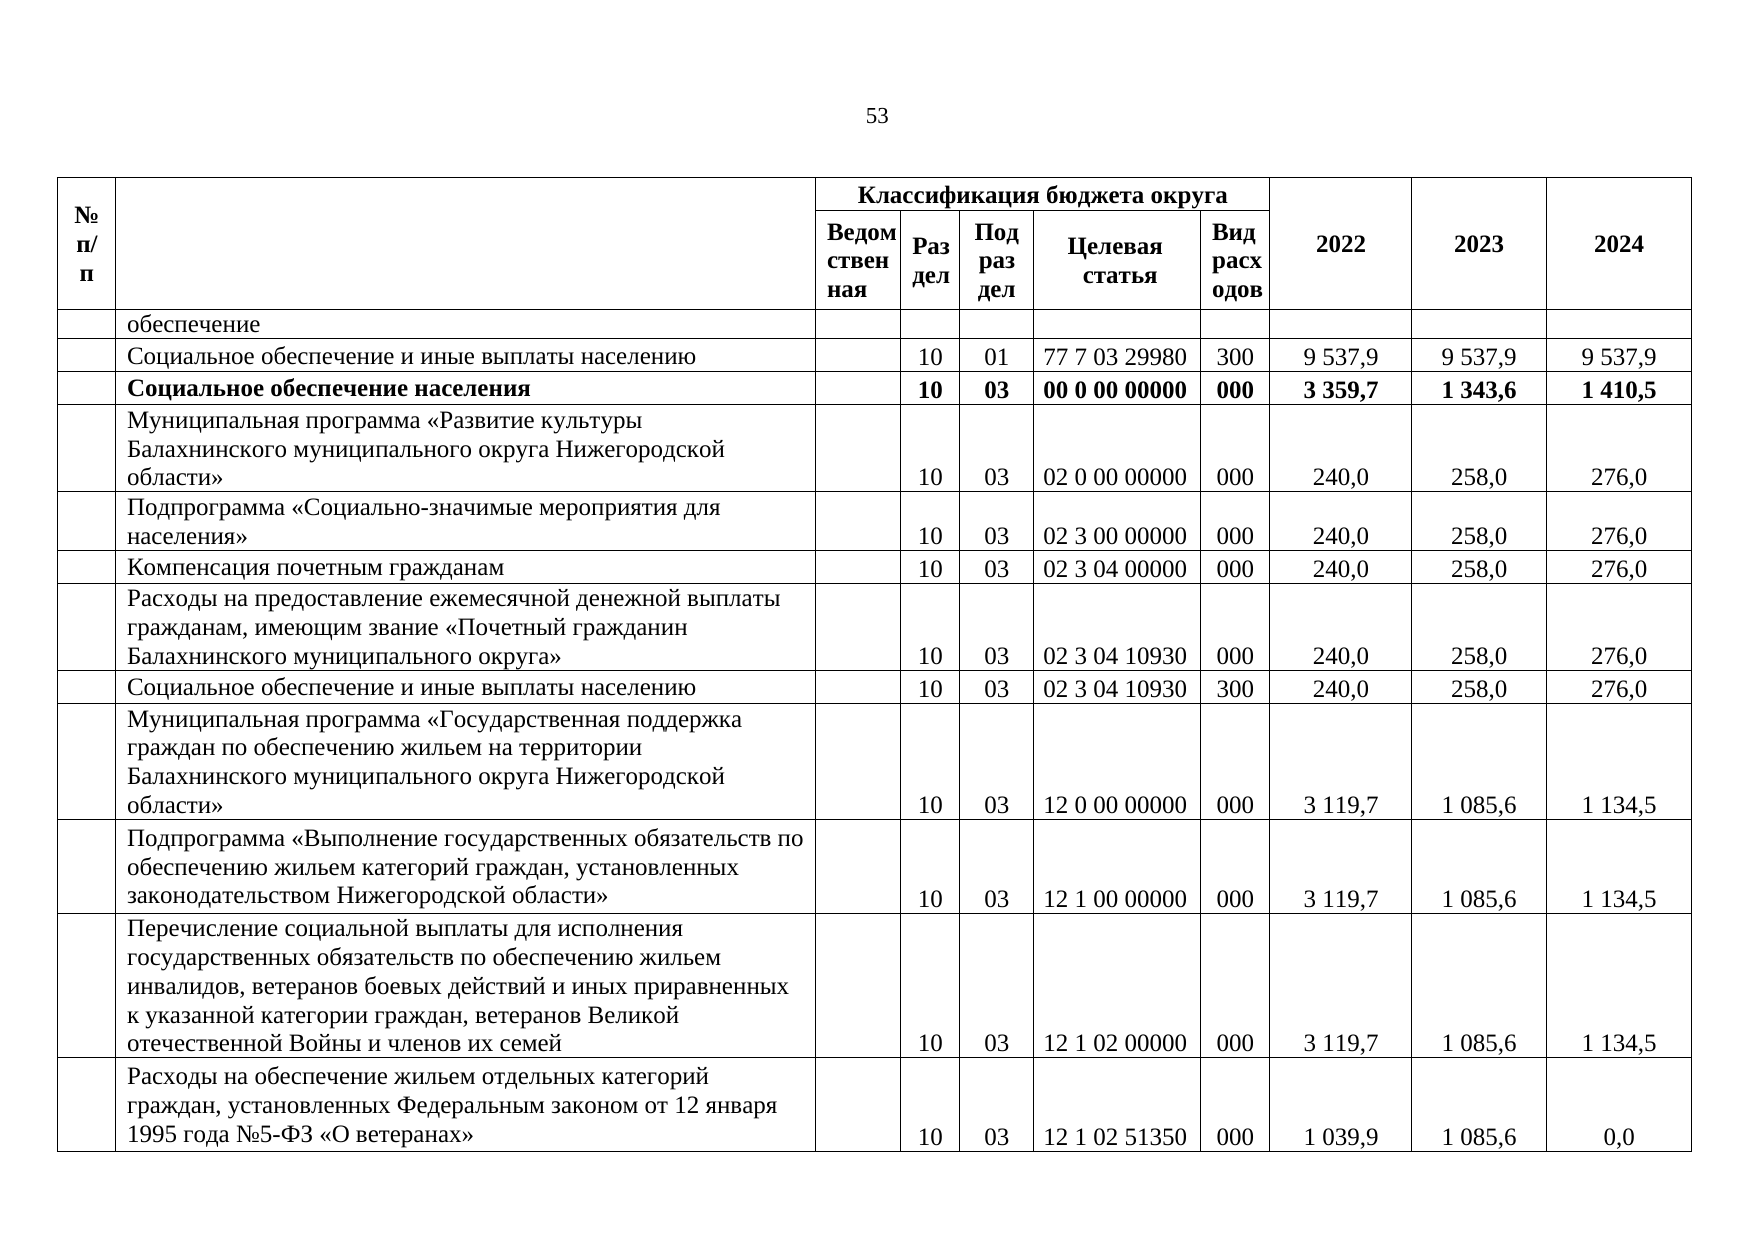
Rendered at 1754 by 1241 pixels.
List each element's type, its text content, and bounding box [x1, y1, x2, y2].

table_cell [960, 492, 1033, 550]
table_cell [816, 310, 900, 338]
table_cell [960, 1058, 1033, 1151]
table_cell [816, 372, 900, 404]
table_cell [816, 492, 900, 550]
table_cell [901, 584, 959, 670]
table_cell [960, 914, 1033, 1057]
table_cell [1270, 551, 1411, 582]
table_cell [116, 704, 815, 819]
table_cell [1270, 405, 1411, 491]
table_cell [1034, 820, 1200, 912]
table_header 2022 [1270, 178, 1411, 308]
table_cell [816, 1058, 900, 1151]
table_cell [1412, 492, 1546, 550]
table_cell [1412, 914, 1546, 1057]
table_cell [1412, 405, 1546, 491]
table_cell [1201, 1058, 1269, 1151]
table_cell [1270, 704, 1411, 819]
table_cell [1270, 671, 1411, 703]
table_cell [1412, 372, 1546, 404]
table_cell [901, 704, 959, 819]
table_header [116, 178, 815, 308]
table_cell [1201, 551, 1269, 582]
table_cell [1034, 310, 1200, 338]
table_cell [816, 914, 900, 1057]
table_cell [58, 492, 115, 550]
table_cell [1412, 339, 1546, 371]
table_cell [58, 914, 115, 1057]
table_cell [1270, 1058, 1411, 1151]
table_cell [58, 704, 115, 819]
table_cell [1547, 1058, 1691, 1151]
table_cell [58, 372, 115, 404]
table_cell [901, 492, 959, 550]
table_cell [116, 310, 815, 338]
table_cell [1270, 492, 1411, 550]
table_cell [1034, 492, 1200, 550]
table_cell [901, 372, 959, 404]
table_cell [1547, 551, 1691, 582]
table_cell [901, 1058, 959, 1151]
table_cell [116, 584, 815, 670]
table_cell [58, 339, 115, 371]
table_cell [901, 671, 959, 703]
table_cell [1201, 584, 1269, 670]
table_cell Раз дел [901, 211, 959, 308]
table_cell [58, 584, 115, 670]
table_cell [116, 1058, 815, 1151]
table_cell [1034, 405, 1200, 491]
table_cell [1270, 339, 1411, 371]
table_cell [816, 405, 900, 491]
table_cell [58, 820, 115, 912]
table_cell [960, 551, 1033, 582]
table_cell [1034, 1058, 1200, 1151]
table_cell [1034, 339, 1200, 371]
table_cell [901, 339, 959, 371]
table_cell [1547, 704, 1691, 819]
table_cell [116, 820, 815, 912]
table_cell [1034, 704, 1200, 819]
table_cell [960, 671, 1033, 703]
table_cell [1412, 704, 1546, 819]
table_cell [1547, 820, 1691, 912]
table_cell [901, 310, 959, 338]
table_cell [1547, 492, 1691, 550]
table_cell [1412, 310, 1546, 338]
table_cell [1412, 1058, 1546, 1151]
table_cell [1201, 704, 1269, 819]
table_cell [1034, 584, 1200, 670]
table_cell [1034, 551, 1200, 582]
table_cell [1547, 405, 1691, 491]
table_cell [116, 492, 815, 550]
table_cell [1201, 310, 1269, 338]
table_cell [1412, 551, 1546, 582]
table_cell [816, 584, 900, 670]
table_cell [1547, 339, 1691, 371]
table_header 2024 [1547, 178, 1691, 308]
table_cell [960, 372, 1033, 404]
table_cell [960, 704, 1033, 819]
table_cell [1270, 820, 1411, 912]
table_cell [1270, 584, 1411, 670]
table_cell Под раз дел [960, 211, 1033, 308]
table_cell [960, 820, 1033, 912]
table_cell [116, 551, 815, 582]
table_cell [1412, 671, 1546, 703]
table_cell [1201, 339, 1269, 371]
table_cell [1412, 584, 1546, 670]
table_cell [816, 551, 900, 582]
table_header № п/п [58, 178, 115, 308]
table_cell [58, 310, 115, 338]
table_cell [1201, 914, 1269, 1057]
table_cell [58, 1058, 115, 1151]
table_header 2023 [1412, 178, 1546, 308]
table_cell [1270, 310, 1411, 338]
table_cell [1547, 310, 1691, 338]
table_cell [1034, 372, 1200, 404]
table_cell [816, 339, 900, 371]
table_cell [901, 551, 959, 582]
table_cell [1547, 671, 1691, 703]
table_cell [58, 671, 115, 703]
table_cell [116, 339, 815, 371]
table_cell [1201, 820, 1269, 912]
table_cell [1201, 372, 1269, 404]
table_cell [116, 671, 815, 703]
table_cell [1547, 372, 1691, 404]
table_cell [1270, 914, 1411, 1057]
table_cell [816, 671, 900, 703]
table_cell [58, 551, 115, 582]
table_cell Ведом ствен ная [816, 211, 900, 308]
table_cell Целевая статья [1034, 211, 1200, 308]
table_header Классификация бюджета округа [816, 178, 1269, 210]
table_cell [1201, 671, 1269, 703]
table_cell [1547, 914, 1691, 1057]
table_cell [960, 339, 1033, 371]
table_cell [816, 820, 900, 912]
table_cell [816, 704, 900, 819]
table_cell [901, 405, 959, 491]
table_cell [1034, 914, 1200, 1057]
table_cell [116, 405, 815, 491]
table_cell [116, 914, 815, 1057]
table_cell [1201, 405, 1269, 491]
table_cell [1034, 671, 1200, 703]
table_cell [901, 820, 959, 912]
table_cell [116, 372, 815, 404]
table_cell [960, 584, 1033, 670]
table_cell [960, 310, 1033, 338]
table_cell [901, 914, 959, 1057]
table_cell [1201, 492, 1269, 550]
table_cell Вид расходов [1201, 211, 1269, 308]
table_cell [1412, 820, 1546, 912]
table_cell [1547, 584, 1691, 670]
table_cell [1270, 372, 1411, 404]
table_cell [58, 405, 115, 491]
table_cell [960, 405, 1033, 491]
